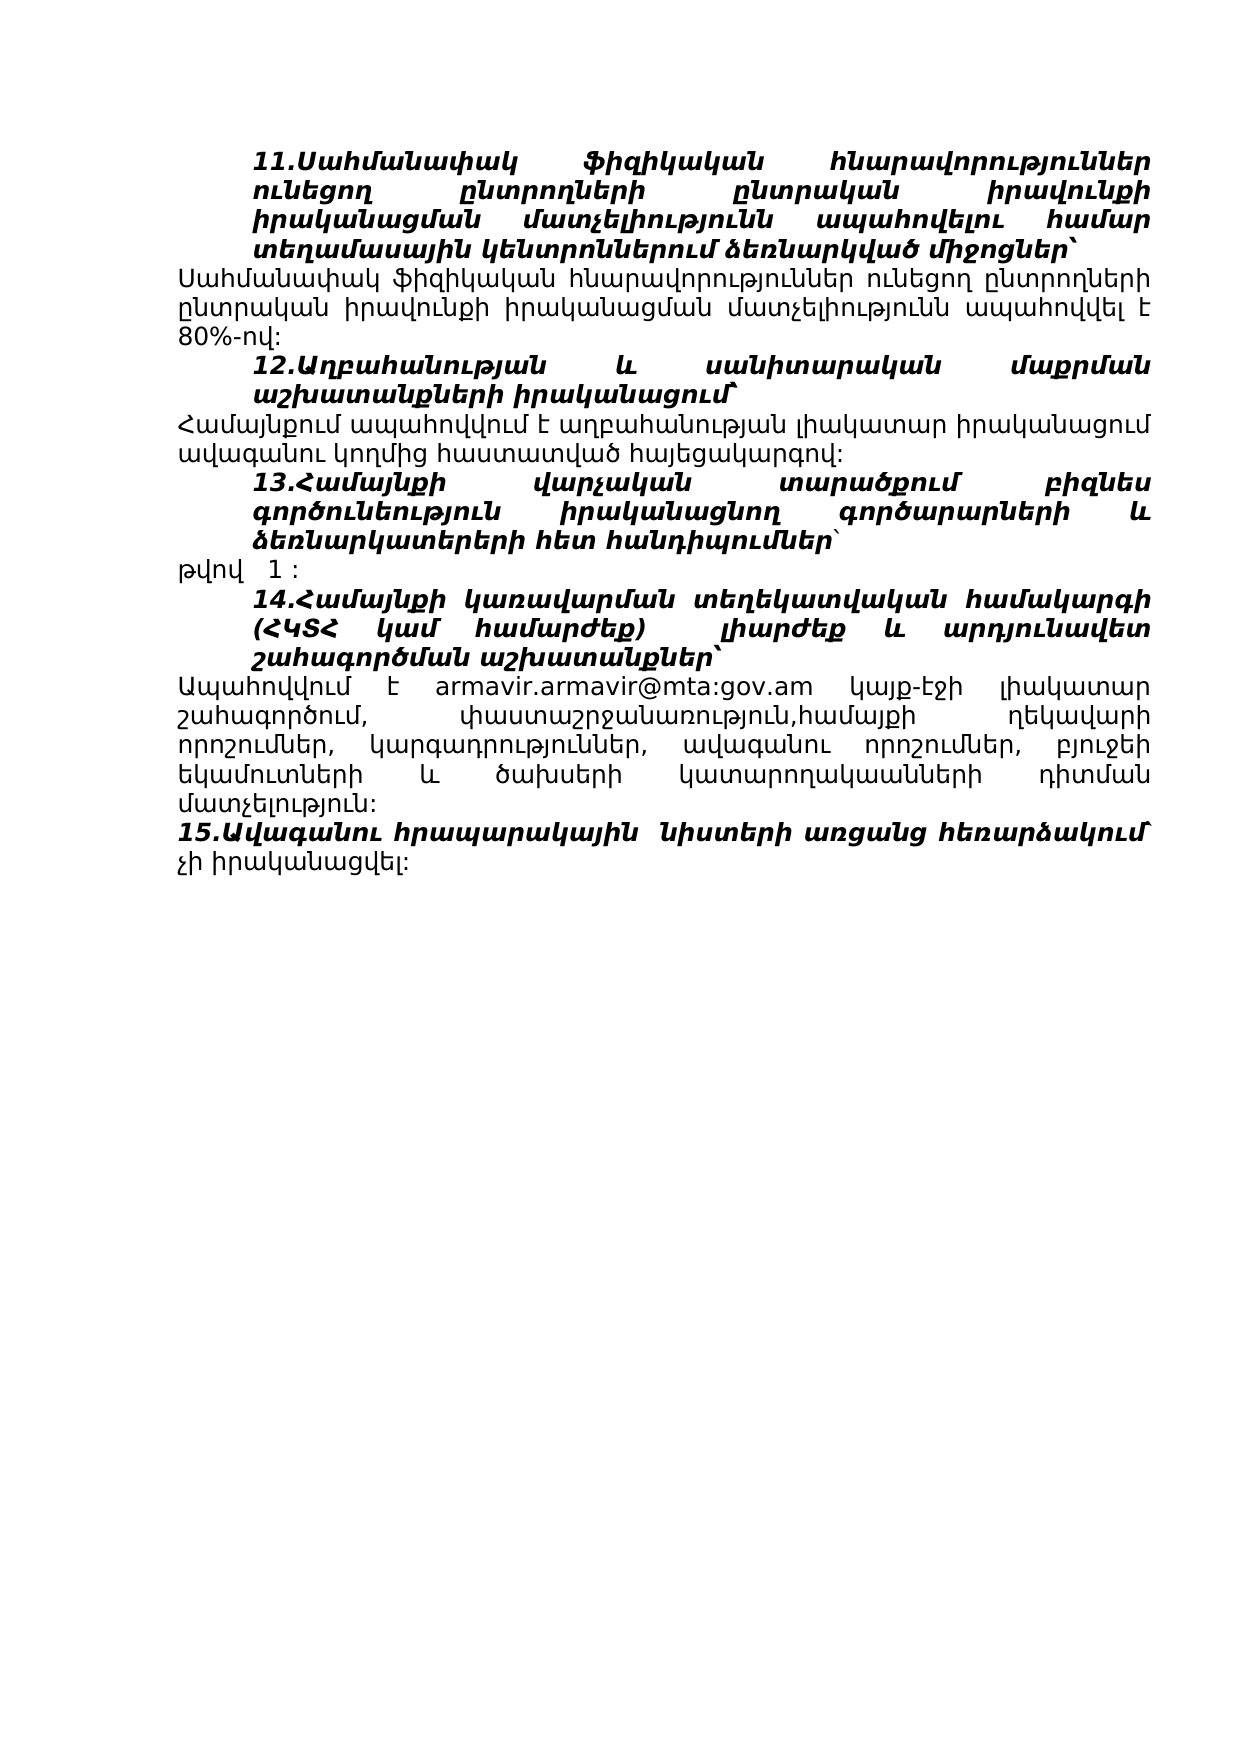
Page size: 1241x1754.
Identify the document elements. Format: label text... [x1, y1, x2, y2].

text Համայնքում ապահովվում է աղբահանության լիակատար իրականացում ավագանու կողմից հաստատված հայեցակարգով: [177, 410, 1152, 468]
text 12.Աղբահանության և սանիտարական մաքրման աշխատանքների իրականացում՝ [252, 351, 1152, 410]
text 14.Համայնքի կառավարման տեղեկատվական համակարգի (ՀԿՏՀ կամ համարժեք) լիարժեք և արդյունավետ շահագործման աշխատանքներ՝ [252, 585, 1152, 672]
text 13.Համայնքի վարչական տարածքում բիզնես գործունեություն իրականացնող գործարարների և ձեռնարկատերերի հետ հանդիպումներ՝ [252, 468, 1152, 556]
text թվով 1 : [177, 556, 1152, 585]
text 15.Ավագանու հրապարակային նիստերի առցանց հեռարձակում՝ չի իրականացվել: [177, 818, 1152, 876]
text 11.Սահմանափակ ֆիզիկական հնարավորություններ ունեցող ընտրողների ընտրական իրավունքի իրականացման մատչելիությունն ապահովելու համար տեղամասային կենտրոններում ձեռնարկված միջոցներ՝ [252, 147, 1152, 264]
text Ապահովվում է armavir.armavir@mta:gov.am կայք-էջի լիակատար շահագործում, փաստաշրջանառություն,համայքի ղեկավարի որոշումներ, կարգադրություններ, ավագանու որոշումներ, բյուջեի եկամուտների և ծախսերի կատարողակաանների դիտման մատչելություն: [177, 672, 1152, 818]
text Սահմանափակ ֆիզիկական հնարավորություններ ունեցող ընտրողների ընտրական իրավունքի իրականացման մատչելիությունն ապահովվել է 80%-ով: [177, 264, 1152, 351]
